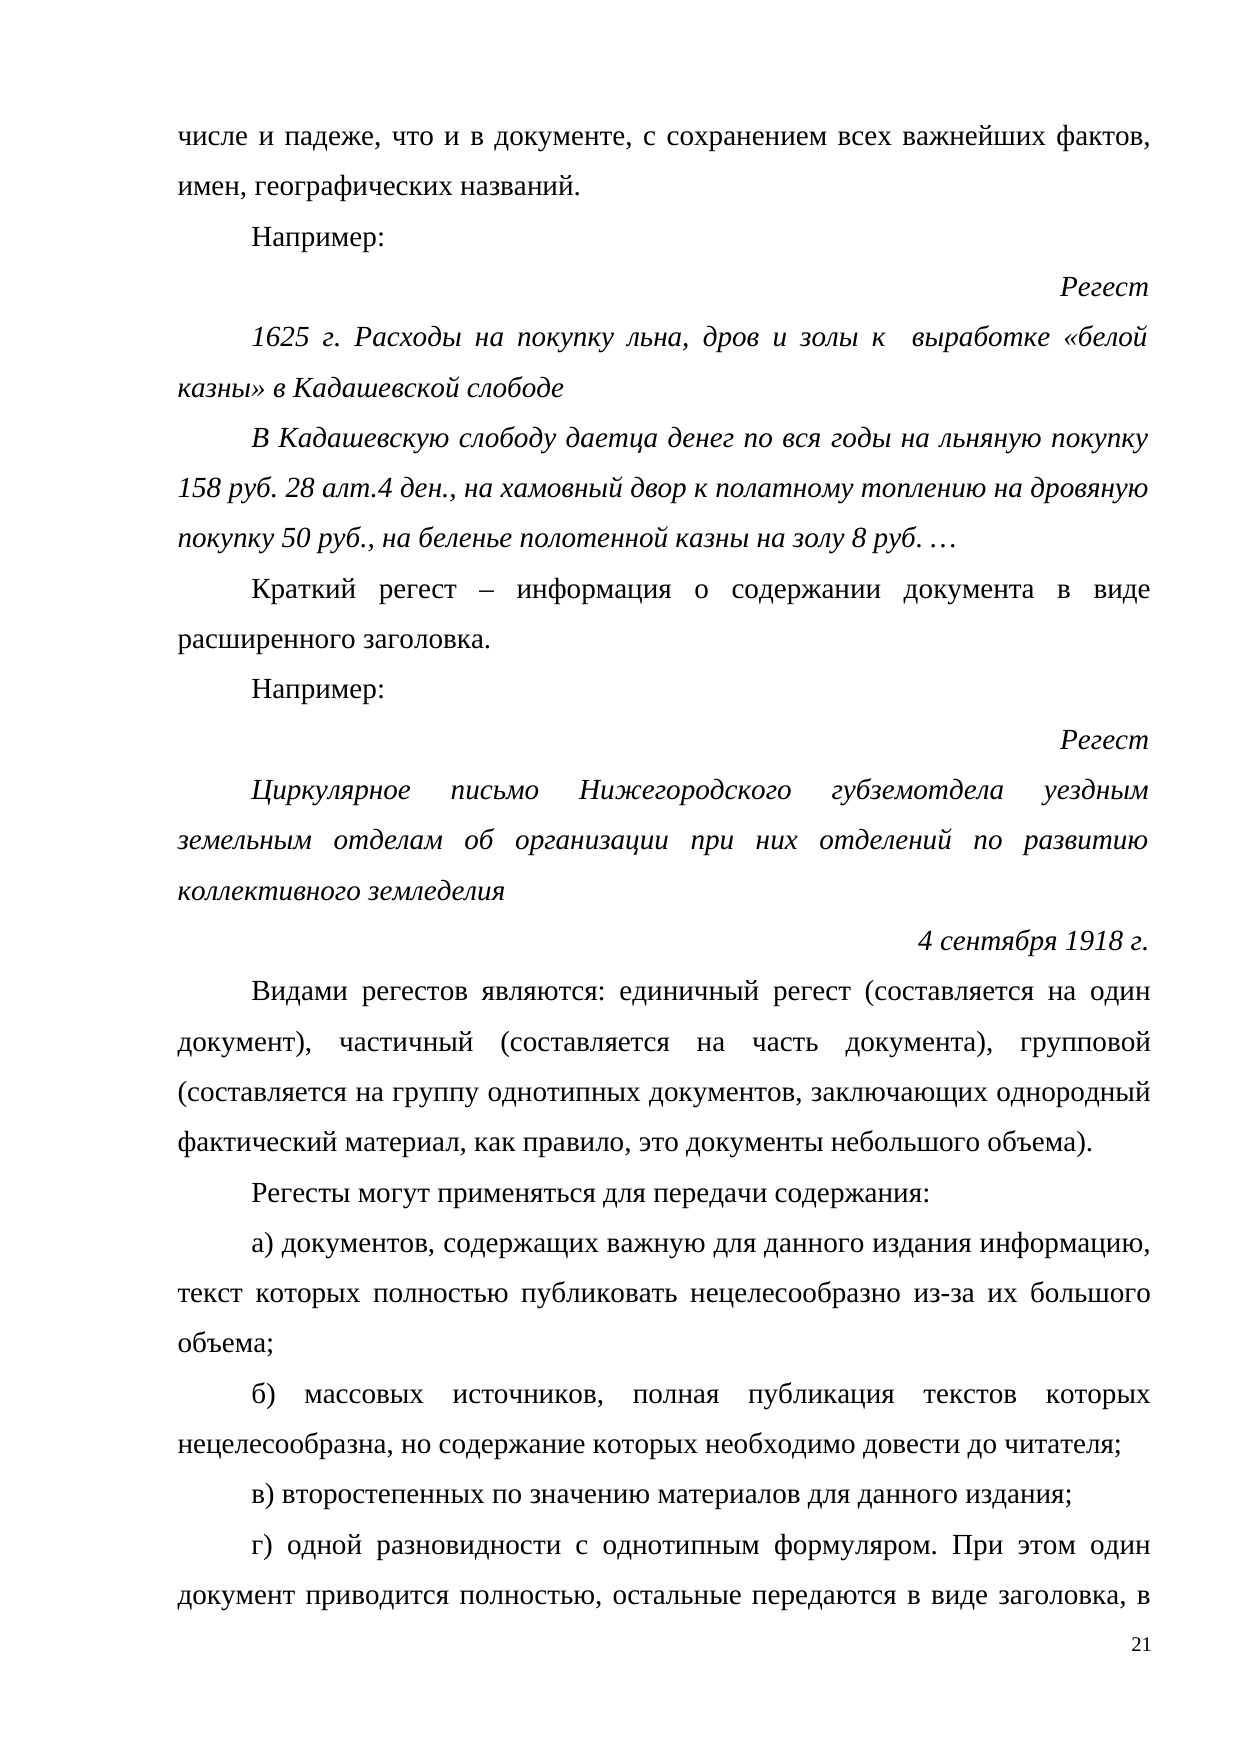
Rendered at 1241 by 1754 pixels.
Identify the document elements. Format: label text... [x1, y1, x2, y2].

text Регесты могут применяться для передачи содержания: [177, 1175, 1152, 1208]
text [177, 1527, 1152, 1611]
text В Кадашевскую слободу даетца денег по вся годы на льняную покупку 158 руб. 28 алт.4 ден., на хамовный двор к полатному топлению на дровяную покупку 50 руб., на беленье полотенной казны на золу 8 руб. … [177, 420, 1152, 554]
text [177, 118, 1152, 202]
text Краткий регест – информация о содержании документа в виде расширенного заголовка. [177, 571, 1152, 655]
text а) документов, содержащих важную для данного издания информацию, текст которых полностью публиковать нецелесообразно из-за их большого объема; [177, 1225, 1152, 1359]
text Циркулярное письмо Нижегородского губземотдела уездным земельным отделам об организации при них отделений по развитию коллективного земледелия [177, 772, 1152, 906]
text б) массовых источников, полная публикация текстов которых нецелесообразна, но содержание которых необходимо довести до читателя; [177, 1376, 1152, 1460]
text 4 сентября 1918 г. [177, 923, 1152, 957]
text Регест [177, 722, 1152, 755]
text в) второстепенных по значению материалов для данного издания; [177, 1477, 1152, 1510]
text 1625 г. Расходы на покупку льна, дров и золы к выработке «белой казны» в Кадашевской слободе [177, 319, 1152, 403]
text Например: [177, 219, 1152, 252]
text Например: [177, 672, 1152, 705]
text Регест [177, 269, 1152, 303]
text Видами регестов являются: единичный регест (составляется на один документ), частичный (составляется на часть документа), групповой (составляется на группу однотипных документов, заключающих однородный фактический материал, как правило, это документы небольшого объема). [177, 973, 1152, 1158]
